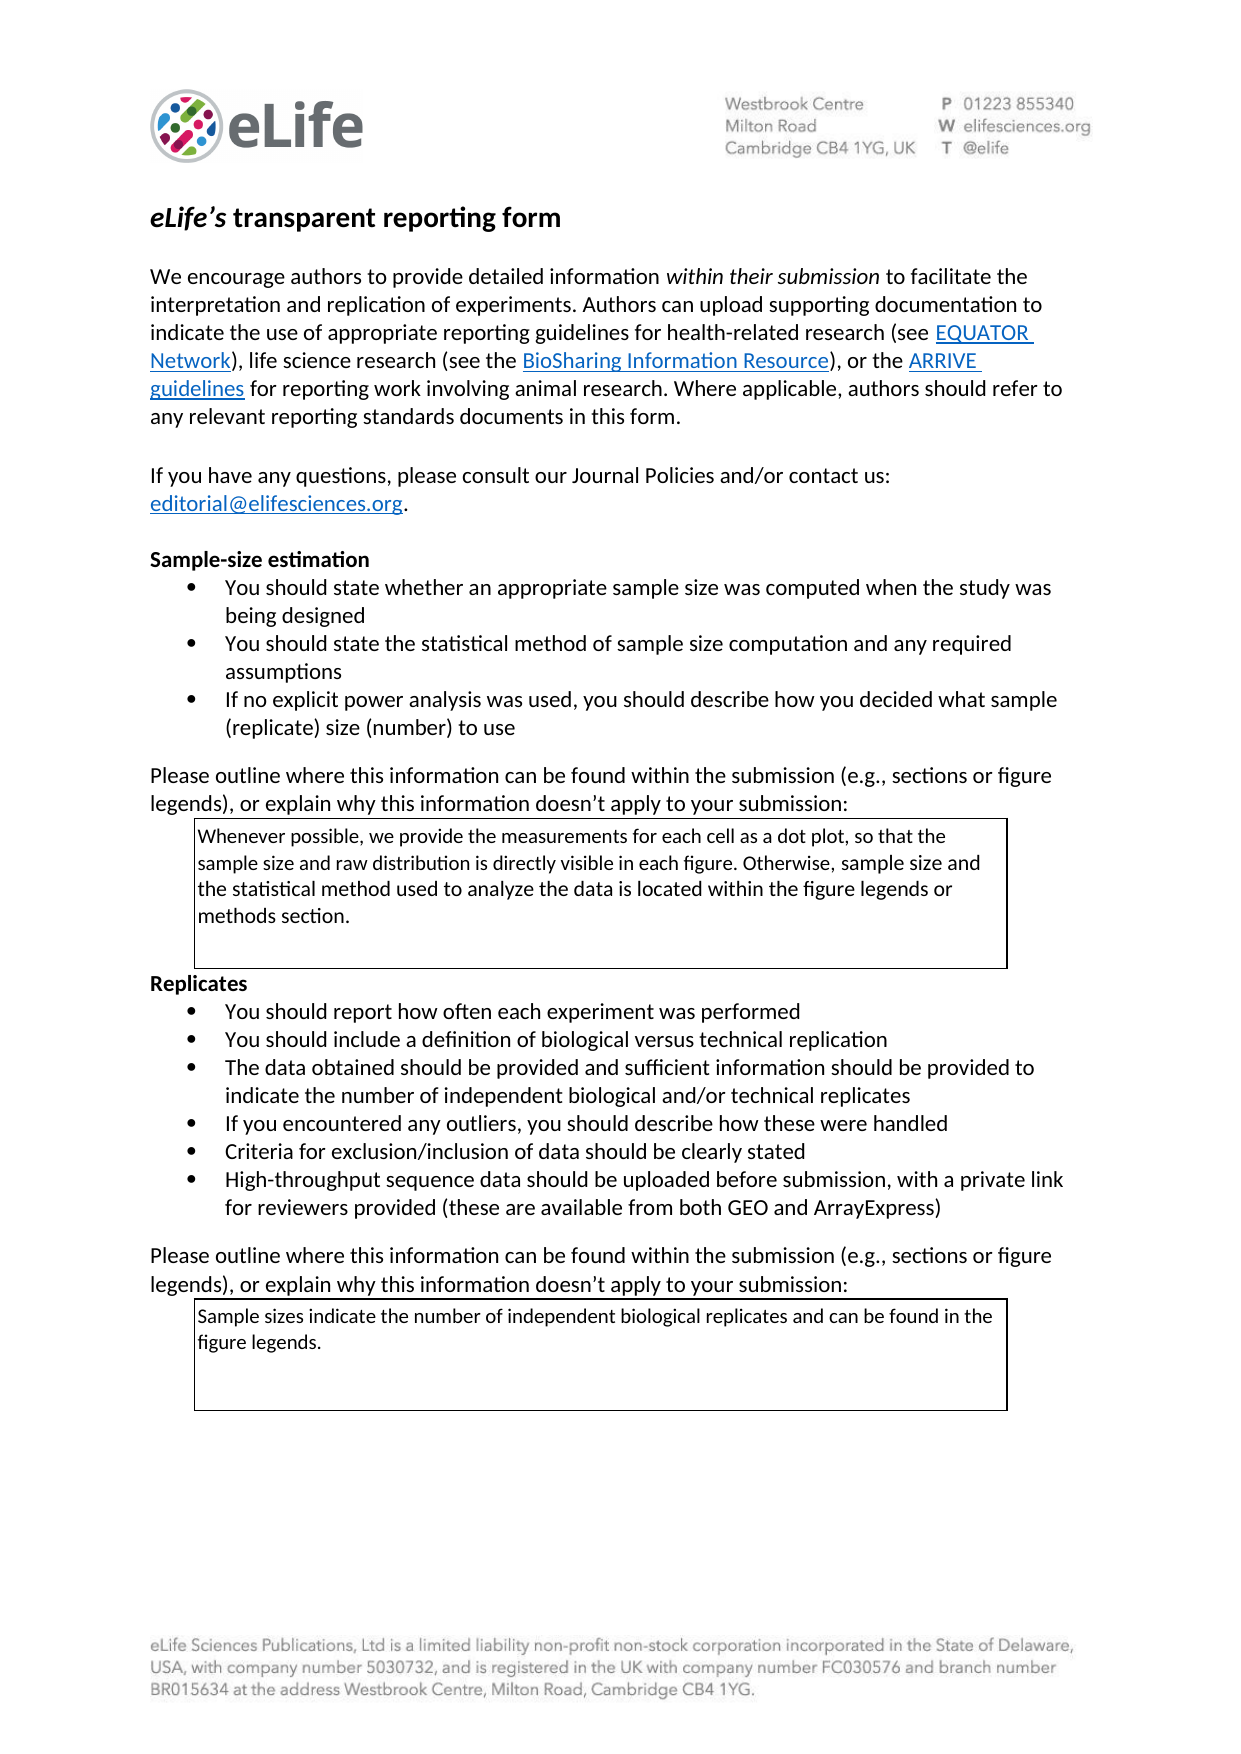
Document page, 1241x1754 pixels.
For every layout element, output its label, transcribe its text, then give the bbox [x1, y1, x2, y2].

text Replicates [150, 846, 1090, 997]
list The data obtained should be provided and sufficient information should be provided to indicate the number of independent biological and/or technical replicates [187, 1053, 1090, 1109]
list You should state the statistical method of sample size computation and any required assumptions [187, 629, 1090, 685]
picture [0, 1593, 1241, 1713]
text Whenever possible, we provide the measurements for each cell as a dot plot, so that the sample size and raw distribution is directly visible in each figure. Otherwise, sample size and the statistical method used to analyze the data is located within the figure legends or methods section. [195, 821, 1006, 931]
text If you have any questions, please consult our Journal Policies and/or contact us: editorial@elifesciences.org. [150, 461, 1090, 517]
text eLife’s transparent reporting form [150, 199, 1090, 234]
text Sample sizes indicate the number of independent biological replicates and can be found in the figure legends. [195, 1301, 1006, 1356]
list Criteria for exclusion/inclusion of data should be clearly stated [187, 1137, 1090, 1165]
list If you encountered any outliers, you should describe how these were handled [187, 1109, 1090, 1137]
list You should include a definition of biological versus technical replication [187, 1025, 1090, 1053]
picture [150, 89, 363, 163]
text Sample-size estimation [150, 545, 1090, 573]
text We encourage authors to provide detailed information within their submission to facilitate the interpretation and replication of experiments. Authors can upload supporting documentation to indicate the use of appropriate reporting guidelines for health-related research (see EQUATOR Network), life science research (see the BioSharing Information Resource), or the ARRIVE guidelines for reporting work involving animal research. Where applicable, authors should refer to any relevant reporting standards documents in this form. [150, 262, 1090, 430]
list High-throughput sequence data should be uploaded before submission, with a private link for reviewers provided (these are available from both GEO and ArrayExpress) [187, 1165, 1090, 1221]
list You should state whether an appropriate sample size was computed when the study was being designed [187, 573, 1090, 629]
picture [683, 17, 1240, 188]
list If no explicit power analysis was used, you should describe how you decided what sample (replicate) size (number) to use [187, 685, 1090, 741]
list You should report how often each experiment was performed [187, 997, 1090, 1025]
